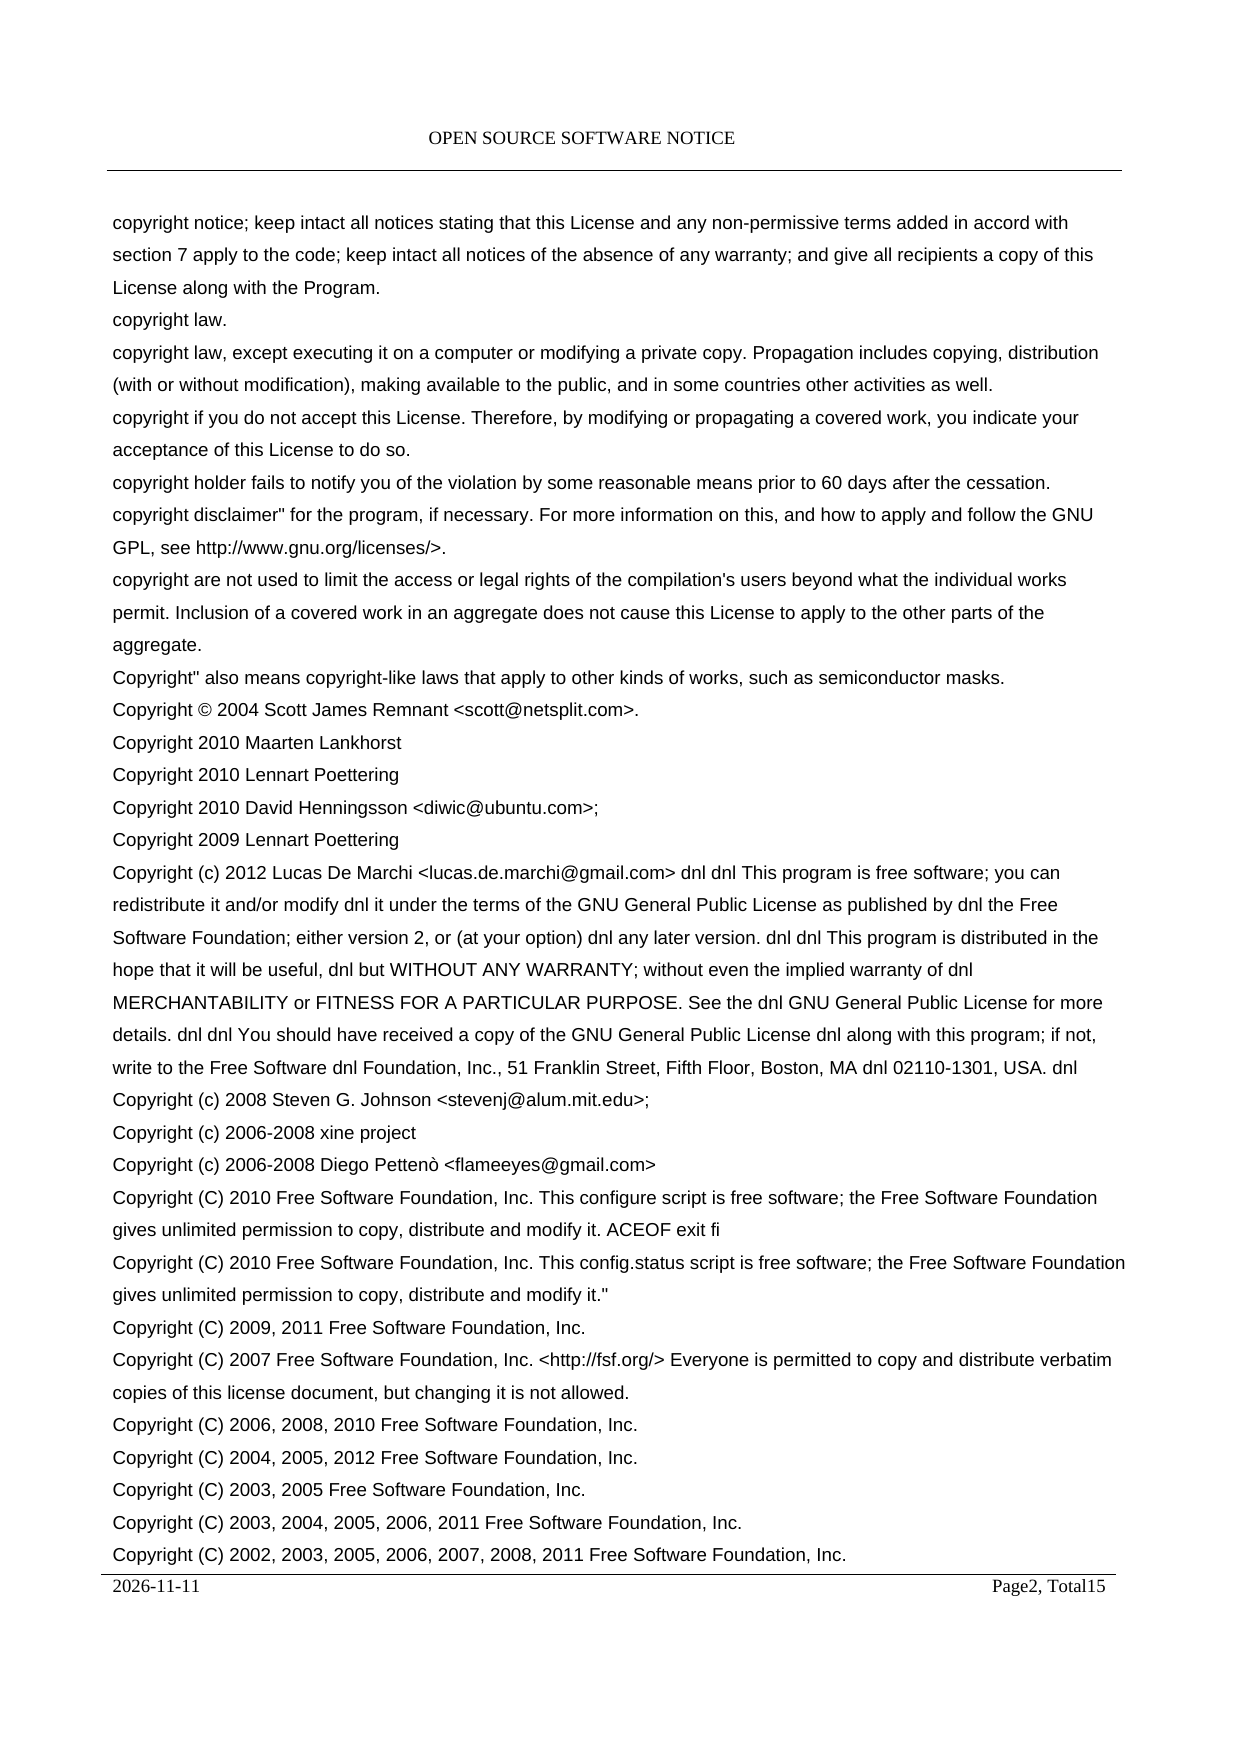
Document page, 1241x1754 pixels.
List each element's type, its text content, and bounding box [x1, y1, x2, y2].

text Copyright (C) 2003, 2005 Free Software Foundation, Inc. [112, 1474, 1128, 1506]
text copyright notice; keep intact all notices stating that this License and any non-permissive terms added in accord with section 7 apply to the code; keep intact all notices of the absence of any warranty; and give all recipients a copy of this License along with the Program. [112, 206, 1128, 304]
text Copyright (c) 2008 Steven G. Johnson <stevenj@alum.mit.edu>; [112, 1084, 1128, 1116]
text copyright holder fails to notify you of the violation by some reasonable means prior to 60 days after the cessation. [112, 466, 1128, 499]
text copyright law. [112, 304, 1128, 336]
text Copyright 2010 Lennart Poettering [112, 759, 1128, 791]
text Copyright" also means copyright-like laws that apply to other kinds of works, such as semiconductor masks. [112, 661, 1128, 694]
text Copyright (C) 2003, 2004, 2005, 2006, 2011 Free Software Foundation, Inc. [112, 1506, 1128, 1539]
text Copyright (C) 2010 Free Software Foundation, Inc. This configure script is free software; the Free Software Foundation gives unlimited permission to copy, distribute and modify it. ACEOF exit fi [112, 1181, 1128, 1246]
text copyright if you do not accept this License. Therefore, by modifying or propagating a covered work, you indicate your acceptance of this License to do so. [112, 401, 1128, 466]
text Copyright 2010 Maarten Lankhorst [112, 726, 1128, 759]
text Copyright (C) 2007 Free Software Foundation, Inc. <http://fsf.org/> Everyone is permitted to copy and distribute verbatim copies of this license document, but changing it is not allowed. [112, 1344, 1128, 1409]
text Copyright (C) 2002, 2003, 2005, 2006, 2007, 2008, 2011 Free Software Foundation, Inc. [112, 1539, 1128, 1571]
text Copyright (c) 2012 Lucas De Marchi <lucas.de.marchi@gmail.com> dnl dnl This program is free software; you can redistribute it and/or modify dnl it under the terms of the GNU General Public License as published by dnl the Free Software Foundation; either version 2, or (at your option) dnl any later version. dnl dnl This program is distributed in the hope that it will be useful, dnl but WITHOUT ANY WARRANTY; without even the implied warranty of dnl MERCHANTABILITY or FITNESS FOR A PARTICULAR PURPOSE. See the dnl GNU General Public License for more details. dnl dnl You should have received a copy of the GNU General Public License dnl along with this program; if not, write to the Free Software dnl Foundation, Inc., 51 Franklin Street, Fifth Floor, Boston, MA dnl 02110-1301, USA. dnl [112, 856, 1128, 1084]
text copyright are not used to limit the access or legal rights of the compilation's users beyond what the individual works permit. Inclusion of a covered work in an aggregate does not cause this License to apply to the other parts of the aggregate. [112, 564, 1128, 661]
text Copyright (c) 2006-2008 Diego Pettenò <flameeyes@gmail.com> [112, 1149, 1128, 1181]
text Copyright (C) 2004, 2005, 2012 Free Software Foundation, Inc. [112, 1441, 1128, 1474]
text Copyright (C) 2009, 2011 Free Software Foundation, Inc. [112, 1311, 1128, 1344]
text Copyright (C) 2006, 2008, 2010 Free Software Foundation, Inc. [112, 1409, 1128, 1441]
text Copyright (c) 2006-2008 xine project [112, 1116, 1128, 1149]
text Copyright 2010 David Henningsson <diwic@ubuntu.com>; [112, 791, 1128, 824]
text copyright law, except executing it on a computer or modifying a private copy. Propagation includes copying, distribution (with or without modification), making available to the public, and in some countries other activities as well. [112, 336, 1128, 401]
text Copyright 2009 Lennart Poettering [112, 824, 1128, 856]
text Copyright (C) 2010 Free Software Foundation, Inc. This config.status script is free software; the Free Software Foundation gives unlimited permission to copy, distribute and modify it." [112, 1246, 1128, 1311]
text Copyright © 2004 Scott James Remnant <scott@netsplit.com>. [112, 694, 1128, 726]
text copyright disclaimer" for the program, if necessary. For more information on this, and how to apply and follow the GNU GPL, see http://www.gnu.org/licenses/>. [112, 499, 1128, 564]
